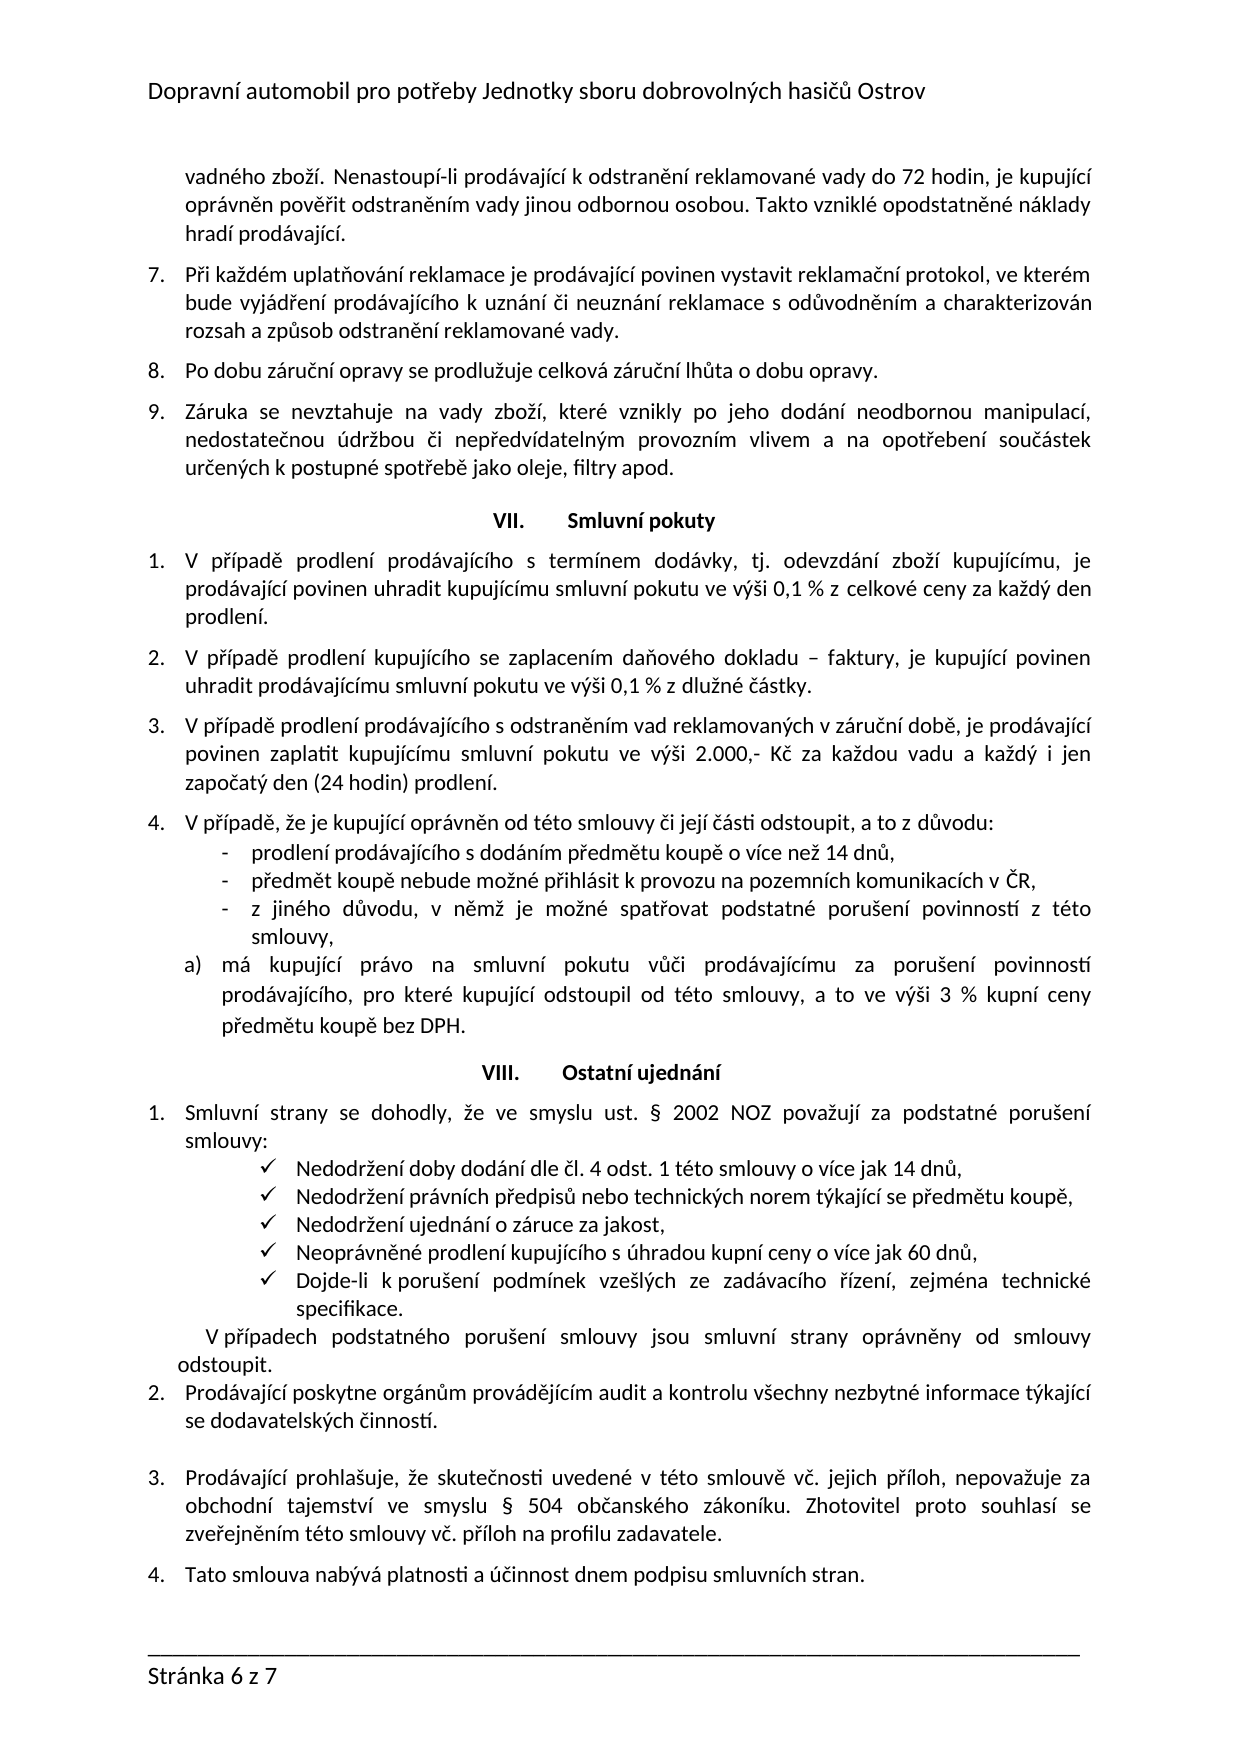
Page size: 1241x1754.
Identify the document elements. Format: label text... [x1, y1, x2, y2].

list Po dobu záruční opravy se prodlužuje celková záruční lhůta o dobu opravy. [148, 356, 1093, 384]
list Neoprávněné prodlení kupujícího s úhradou kupní ceny o více jak 60 dnů, [259, 1238, 1093, 1266]
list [148, 161, 1093, 247]
list V případě prodlení kupujícího se zaplacením daňového dokladu – faktury, je kupující povinen uhradit prodávajícímu smluvní pokutu ve výši 0,1 % z dlužné částky. [148, 643, 1093, 699]
list z jiného důvodu, v němž je možné spatřovat podstatné porušení povinností z této smlouvy, [221, 894, 1093, 950]
list Při každém uplatňování reklamace je prodávající povinen vystavit reklamační protokol, ve kterém bude vyjádření prodávajícího k uznání či neuznání reklamace s odůvodněním a charakterizován rozsah a způsob odstranění reklamované vady. [148, 260, 1093, 344]
list Záruka se nevztahuje na vady zboží, které vznikly po jeho dodání neodbornou manipulací, nedostatečnou údržbou či nepředvídatelným provozním vlivem a na opotřebení součástek určených k postupné spotřebě jako oleje, filtry apod. [148, 397, 1093, 481]
list Prodávající poskytne orgánům provádějícím audit a kontrolu všechny nezbytné informace týkající se dodavatelských činností. [148, 1378, 1093, 1434]
list Nedodržení právních předpisů nebo technických norem týkající se předmětu koupě, [259, 1182, 1093, 1210]
list předmět koupě nebude možné přihlásit k provozu na pozemních komunikacích v ČR, [221, 866, 1093, 894]
list má kupující právo na smluvní pokutu vůči prodávajícímu za porušení povinností prodávajícího, pro které kupující odstoupil od této smlouvy, a to ve výši 3 % kupní ceny předmětu koupě bez DPH. [184, 950, 1093, 1039]
list V případě prodlení prodávajícího s termínem dodávky, tj. odevzdání zboží kupujícímu, je prodávající povinen uhradit kupujícímu smluvní pokutu ve výši 0,1 % z celkové ceny za každý den prodlení. [148, 546, 1093, 631]
list Nedodržení doby dodání dle čl. 4 odst. 1 této smlouvy o více jak 14 dnů, [259, 1154, 1093, 1182]
list Nedodržení ujednání o záruce za jakost, [259, 1210, 1093, 1238]
list Ostatní ujednání [148, 1058, 1093, 1086]
list Dojde-li k porušení podmínek vzešlých ze zadávacího řízení, zejména technické specifikace. [259, 1266, 1093, 1322]
list Smluvní strany se dohodly, že ve smyslu ust. § 2002 NOZ považují za podstatné porušení smlouvy: [148, 1098, 1093, 1154]
text V případech podstatného porušení smlouvy jsou smluvní strany oprávněny od smlouvy odstoupit. [177, 1322, 1093, 1378]
list Tato smlouva nabývá platnosti a účinnost dnem podpisu smluvních stran. [148, 1560, 1093, 1588]
list prodlení prodávajícího s dodáním předmětu koupě o více než 14 dnů, [221, 838, 1093, 866]
list Smluvní pokuty [148, 506, 1093, 534]
list V případě prodlení prodávajícího s odstraněním vad reklamovaných v záruční době, je prodávající povinen zaplatit kupujícímu smluvní pokutu ve výši 2.000,- Kč za každou vadu a každý i jen započatý den (24 hodin) prodlení. [148, 712, 1093, 796]
list V případě, že je kupující oprávněn od této smlouvy či její části odstoupit, a to z důvodu: [148, 808, 1093, 836]
list Prodávající prohlašuje, že skutečnosti uvedené v této smlouvě vč. jejich příloh, nepovažuje za obchodní tajemství ve smyslu § 504 občanského zákoníku. Zhotovitel proto souhlasí se zveřejněním této smlouvy vč. příloh na profilu zadavatele. [148, 1463, 1093, 1548]
